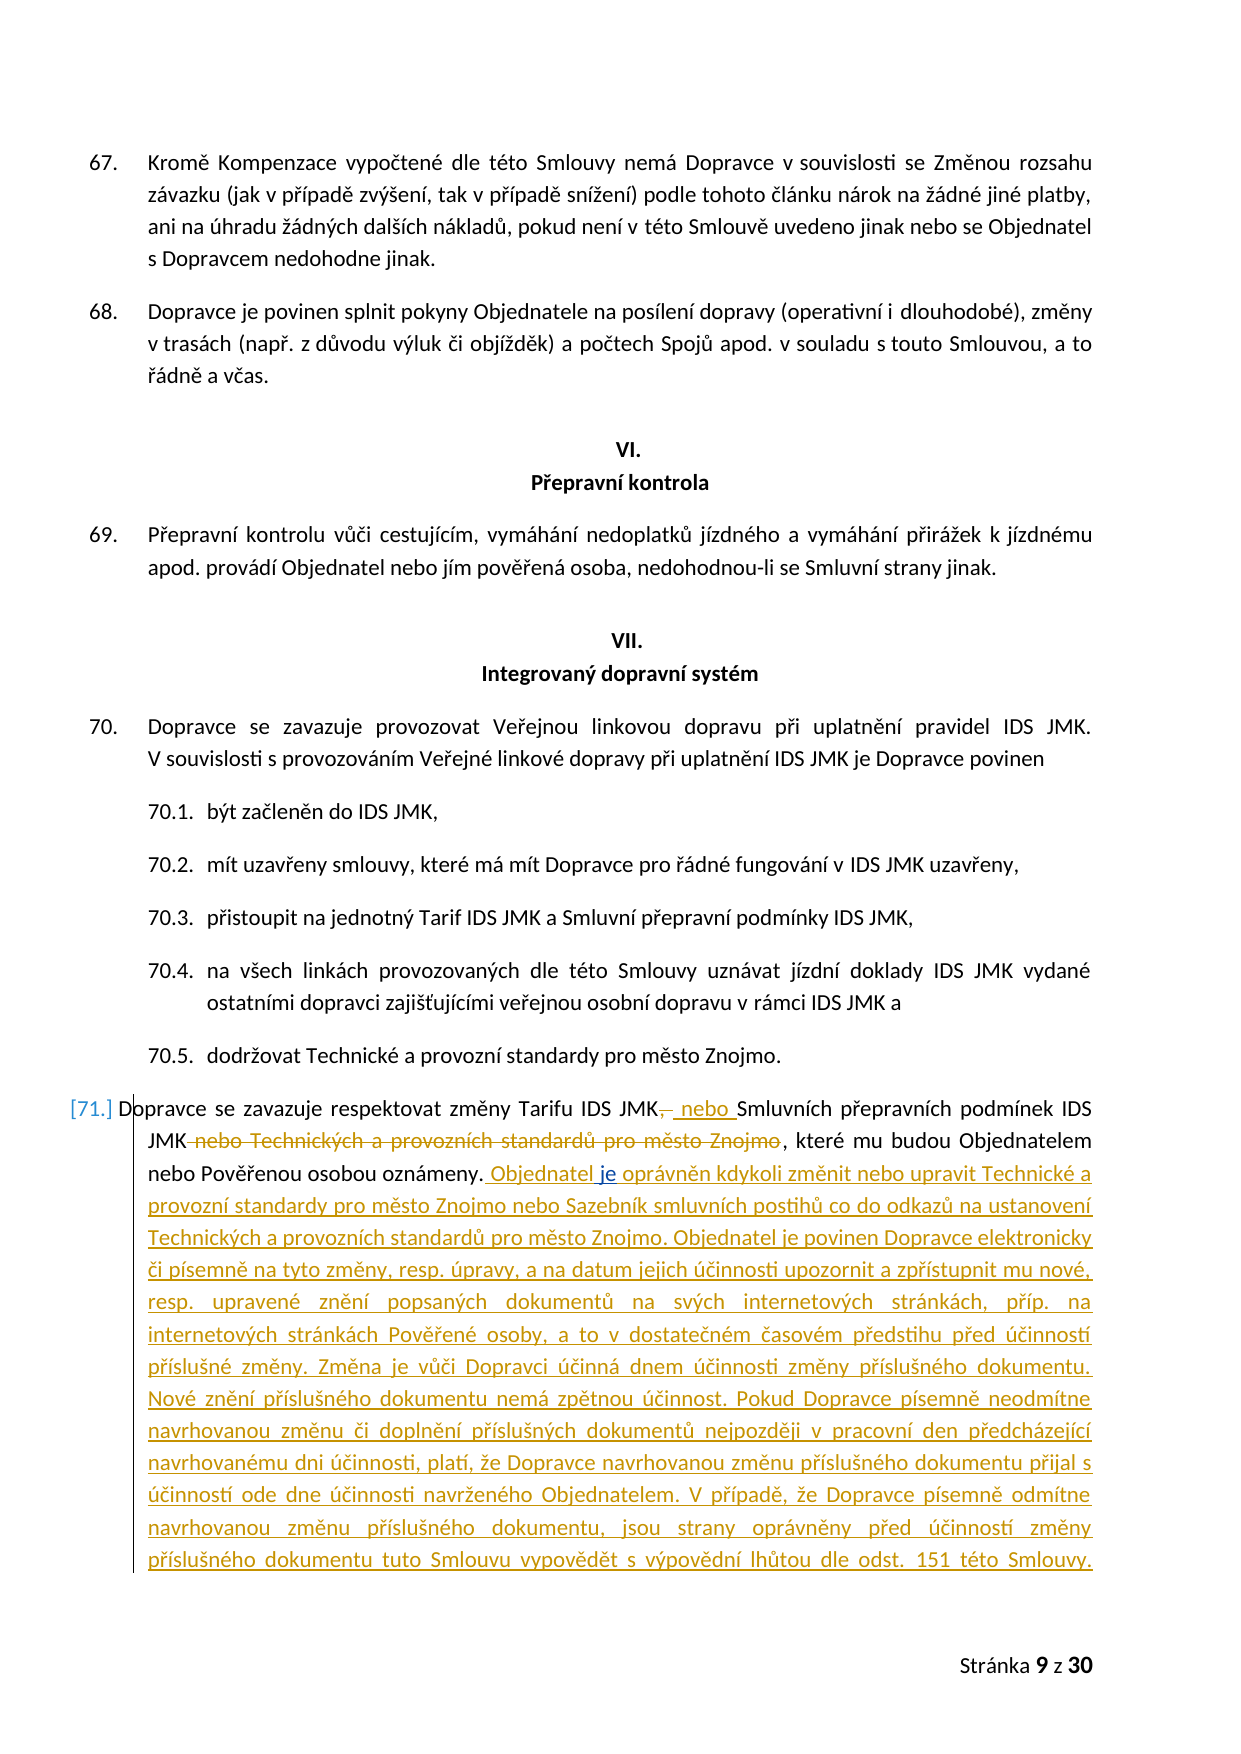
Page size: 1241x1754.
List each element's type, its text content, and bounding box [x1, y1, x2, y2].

text Přepravní kontrola [148, 468, 1093, 496]
text na všech linkách provozovaných dle této Smlouvy uznávat jízdní doklady IDS JMK vydané ostatními dopravci zajišťujícími veřejnou osobní dopravu v rámci IDS JMK a [148, 956, 1093, 1016]
text Dopravce je povinen splnit pokyny Objednatele na posílení dopravy (operativní i dlouhodobé), změny v trasách (např. z důvodu výluk či objížděk) a počtech Spojů apod. v souladu s touto Smlouvou, a to řádně a včas. [118, 297, 1093, 389]
text být začleněn do IDS JMK, [148, 797, 1093, 825]
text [134, 1094, 1093, 1573]
text mít uzavřeny smlouvy, které má mít Dopravce pro řádné fungování v IDS JMK uzavřeny, [148, 850, 1093, 878]
text dodržovat Technické a provozní standardy pro město Znojmo. [148, 1041, 1093, 1069]
text přistoupit na jednotný Tarif IDS JMK a Smluvní přepravní podmínky IDS JMK, [148, 903, 1093, 931]
text Kromě Kompenzace vypočtené dle této Smlouvy nemá Dopravce v souvislosti se Změnou rozsahu závazku (jak v případě zvýšení, tak v případě snížení) podle tohoto článku nárok na žádné jiné platby, ani na úhradu žádných dalších nákladů, pokud není v této Smlouvě uvedeno jinak nebo se Objednatel s Dopravcem nedohodne jinak. [118, 148, 1093, 272]
text Integrovaný dopravní systém [148, 659, 1093, 687]
text Přepravní kontrolu vůči cestujícím, vymáhání nedoplatků jízdného a vymáhání přirážek k jízdnému apod. provádí Objednatel nebo jím pověřená osoba, nedohodnou-li se Smluvní strany jinak. [118, 521, 1093, 581]
text Dopravce se zavazuje provozovat Veřejnou linkovou dopravu při uplatnění pravidel IDS JMK. V souvislosti s provozováním Veřejné linkové dopravy při uplatnění IDS JMK je Dopravce povinen [118, 712, 1093, 772]
